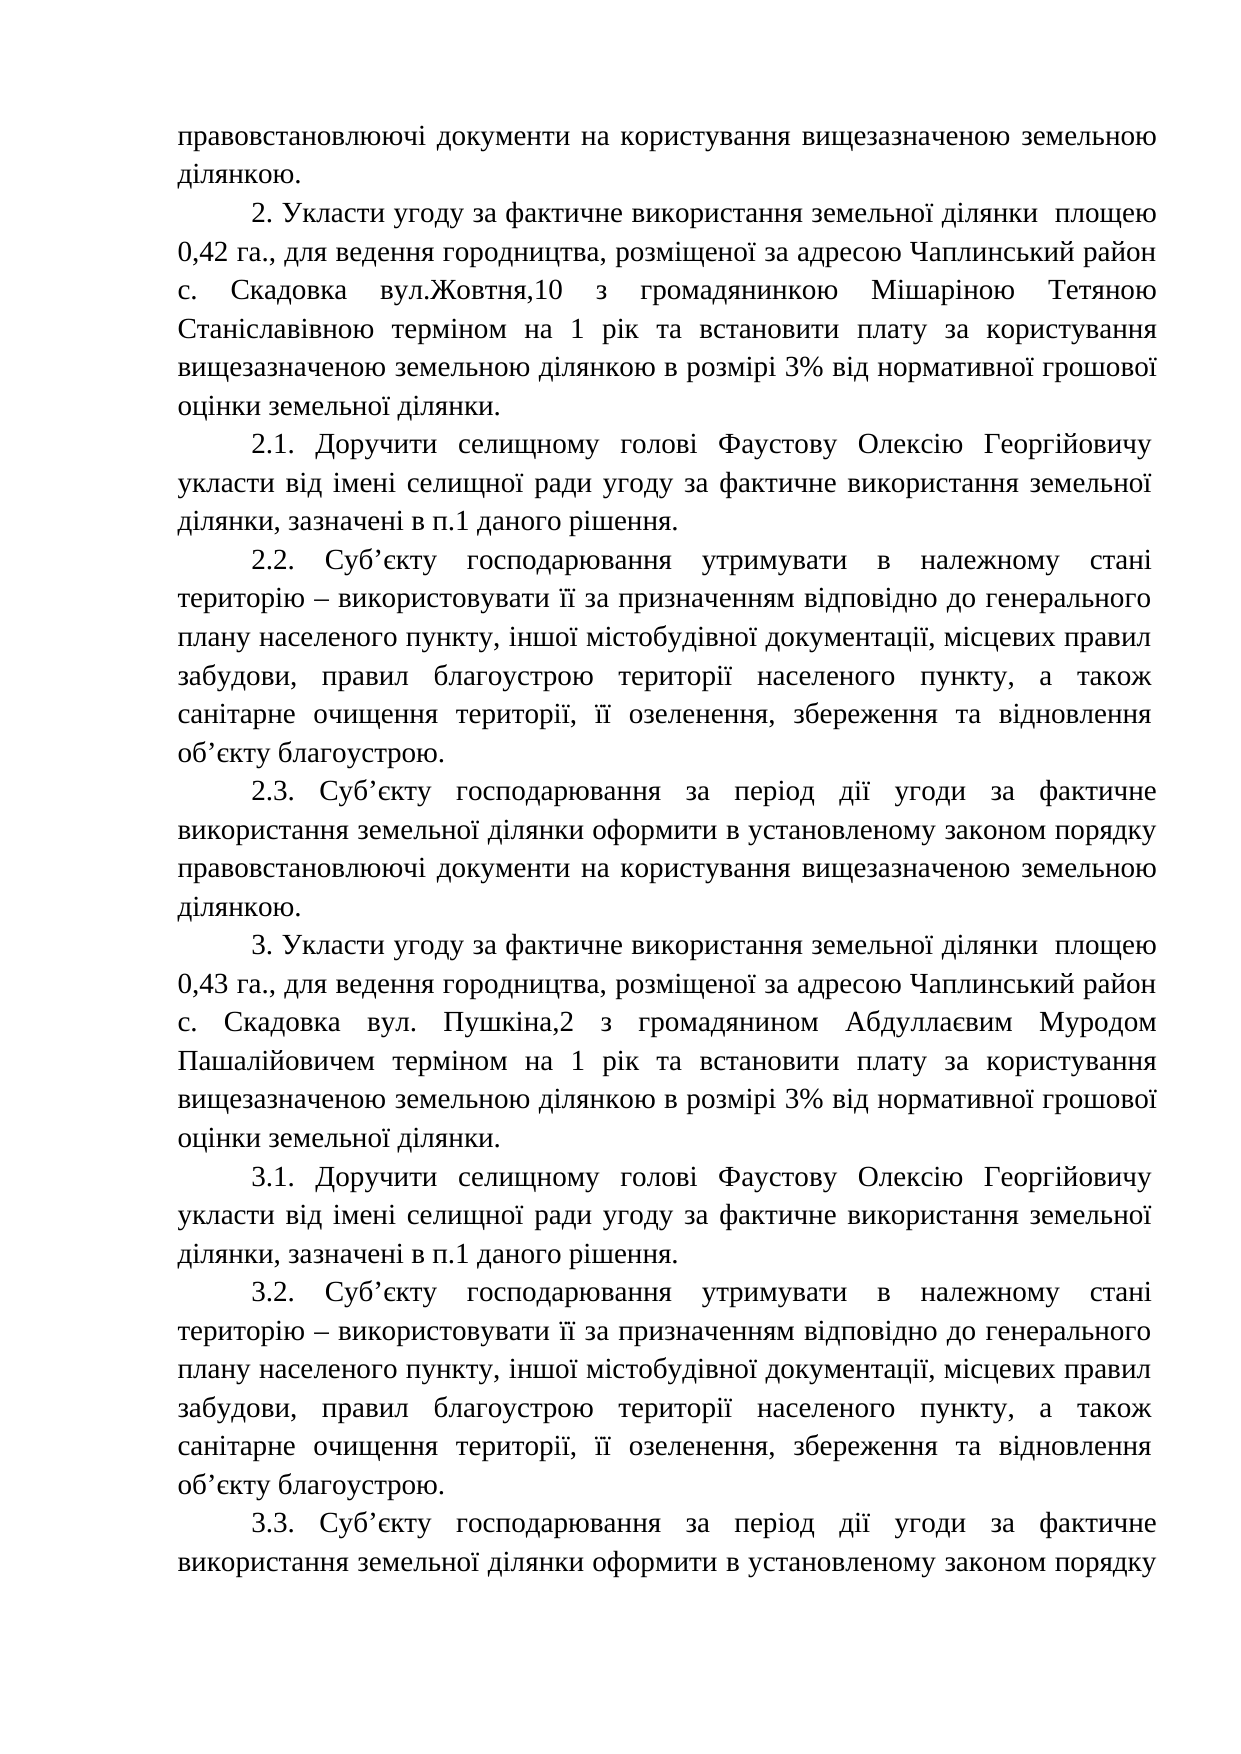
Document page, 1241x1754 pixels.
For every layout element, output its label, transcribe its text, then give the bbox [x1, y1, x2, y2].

text 3.2. Суб’єкту господарювання утримувати в належному стані територію – використовувати її за призначенням відповідно до генерального плану населеного пункту, іншої містобудівної документації, місцевих правил забудови, правил благоустрою території населеного пункту, а також санітарне очищення території, її озеленення, збереження та відновлення об’єкту благоустрою. [177, 1274, 1152, 1501]
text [177, 1506, 1158, 1578]
text 2.3. Суб’єкту господарювання за період дії угоди за фактичне використання земельної ділянки оформити в установленому законом порядку правовстановлюючі документи на користування вищезазначеною земельною ділянкою. [177, 773, 1158, 922]
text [177, 118, 1158, 190]
text 2.1. Доручити селищному голові Фаустову Олексію Георгійовичу укласти від імені селищної ради угоду за фактичне використання земельної ділянки, зазначені в п.1 даного рішення. [177, 426, 1152, 537]
text 2. Укласти угоду за фактичне використання земельної ділянки площею 0,42 га., для ведення городництва, розміщеної за адресою Чаплинський район с. Скадовка вул.Жовтня,10 з громадянинкою Мішаріною Тетяною Станіславівною терміном на 1 рік та встановити плату за користування вищезазначеною земельною ділянкою в розмірі 3% від нормативної грошової оцінки земельної ділянки. [177, 195, 1158, 421]
text 2.2. Суб’єкту господарювання утримувати в належному стані територію – використовувати її за призначенням відповідно до генерального плану населеного пункту, іншої містобудівної документації, місцевих правил забудови, правил благоустрою території населеного пункту, а також санітарне очищення території, її озеленення, збереження та відновлення об’єкту благоустрою. [177, 542, 1152, 768]
text 3. Укласти угоду за фактичне використання земельної ділянки площею 0,43 га., для ведення городництва, розміщеної за адресою Чаплинський район с. Скадовка вул. Пушкіна,2 з громадянином Абдуллаєвим Муродом Пашалійовичем терміном на 1 рік та встановити плату за користування вищезазначеною земельною ділянкою в розмірі 3% від нормативної грошової оцінки земельної ділянки. [177, 927, 1158, 1154]
text 3.1. Доручити селищному голові Фаустову Олексію Георгійовичу укласти від імені селищної ради угоду за фактичне використання земельної ділянки, зазначені в п.1 даного рішення. [177, 1159, 1152, 1269]
